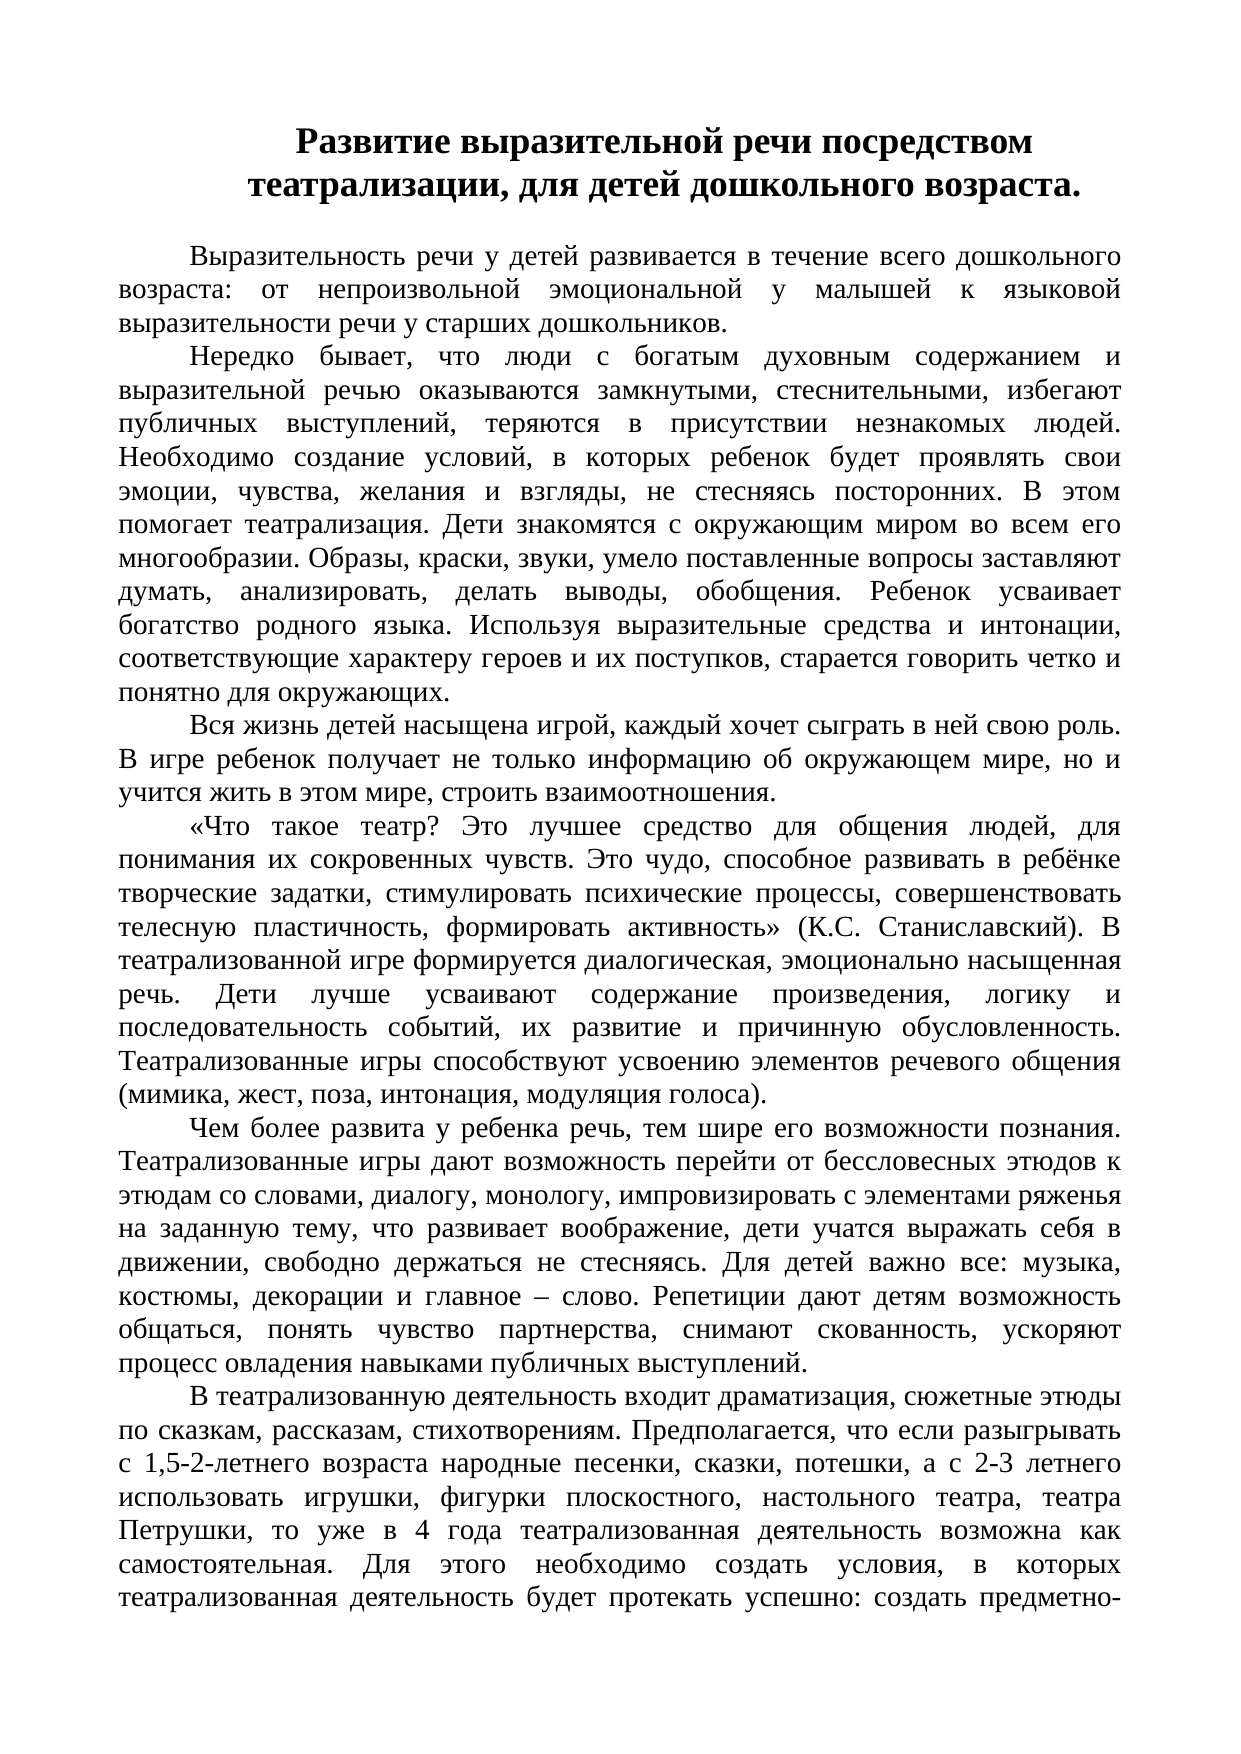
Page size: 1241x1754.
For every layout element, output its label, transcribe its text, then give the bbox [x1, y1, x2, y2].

text Нередко бывает, что люди с богатым духовным содержанием и выразительной речью оказываются замкнутыми, стеснительными, избегают публичных выступлений, теряются в присутствии незнакомых людей. Необходимо создание условий, в которых ребенок будет проявлять свои эмоции, чувства, желания и взгляды, не стесняясь посторонних. В этом помогает театрализация. Дети знакомятся с окружающим миром во всем его многообразии. Образы, краски, звуки, умело поставленные вопросы заставляют думать, анализировать, делать выводы, обобщения. Ребенок усваивает богатство родного языка. Используя выразительные средства и интонации, соответствующие характеру героев и их поступков, старается говорить четко и понятно для окружающих. [118, 338, 1122, 707]
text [118, 1378, 1122, 1613]
text Развитие выразительной речи посредством театрализации, для детей дошкольного возраста. [177, 118, 1152, 204]
text Выразительность речи у детей развивается в течение всего дошкольного возраста: от непроизвольной эмоциональной у малышей к языковой выразительности речи у старших дошкольников. [118, 238, 1122, 338]
text «Что такое театр? Это лучшее средство для общения людей, для понимания их сокровенных чувств. Это чудо, способное развивать в ребёнке творческие задатки, стимулировать психические процессы, совершенствовать телесную пластичность, формировать активность» (К.С. Станиславский). В театрализованной игре формируется диалогическая, эмоционально насыщенная речь. Дети лучше усваивают содержание произведения, логику и последовательность событий, их развитие и причинную обусловленность. Театрализованные игры способствуют усвоению элементов речевого общения (мимика, жест, поза, интонация, модуляция голоса). [118, 808, 1122, 1110]
text Чем более развита у ребенка речь, тем шире его возможности познания. Театрализованные игры дают возможность перейти от бессловесных этюдов к этюдам со словами, диалогу, монологу, импровизировать с элементами ряженья на заданную тему, что развивает воображение, дети учатся выражать себя в движении, свободно держаться не стесняясь. Для детей важно все: музыка, костюмы, декорации и главное – слово. Репетиции дают детям возможность общаться, понять чувство партнерства, снимают скованность, ускоряют процесс овладения навыками публичных выступлений. [118, 1110, 1122, 1378]
text Вся жизнь детей насыщена игрой, каждый хочет сыграть в ней свою роль. В игре ребенок получает не только информацию об окружающем мире, но и учится жить в этом мире, строить взаимоотношения. [118, 707, 1122, 808]
